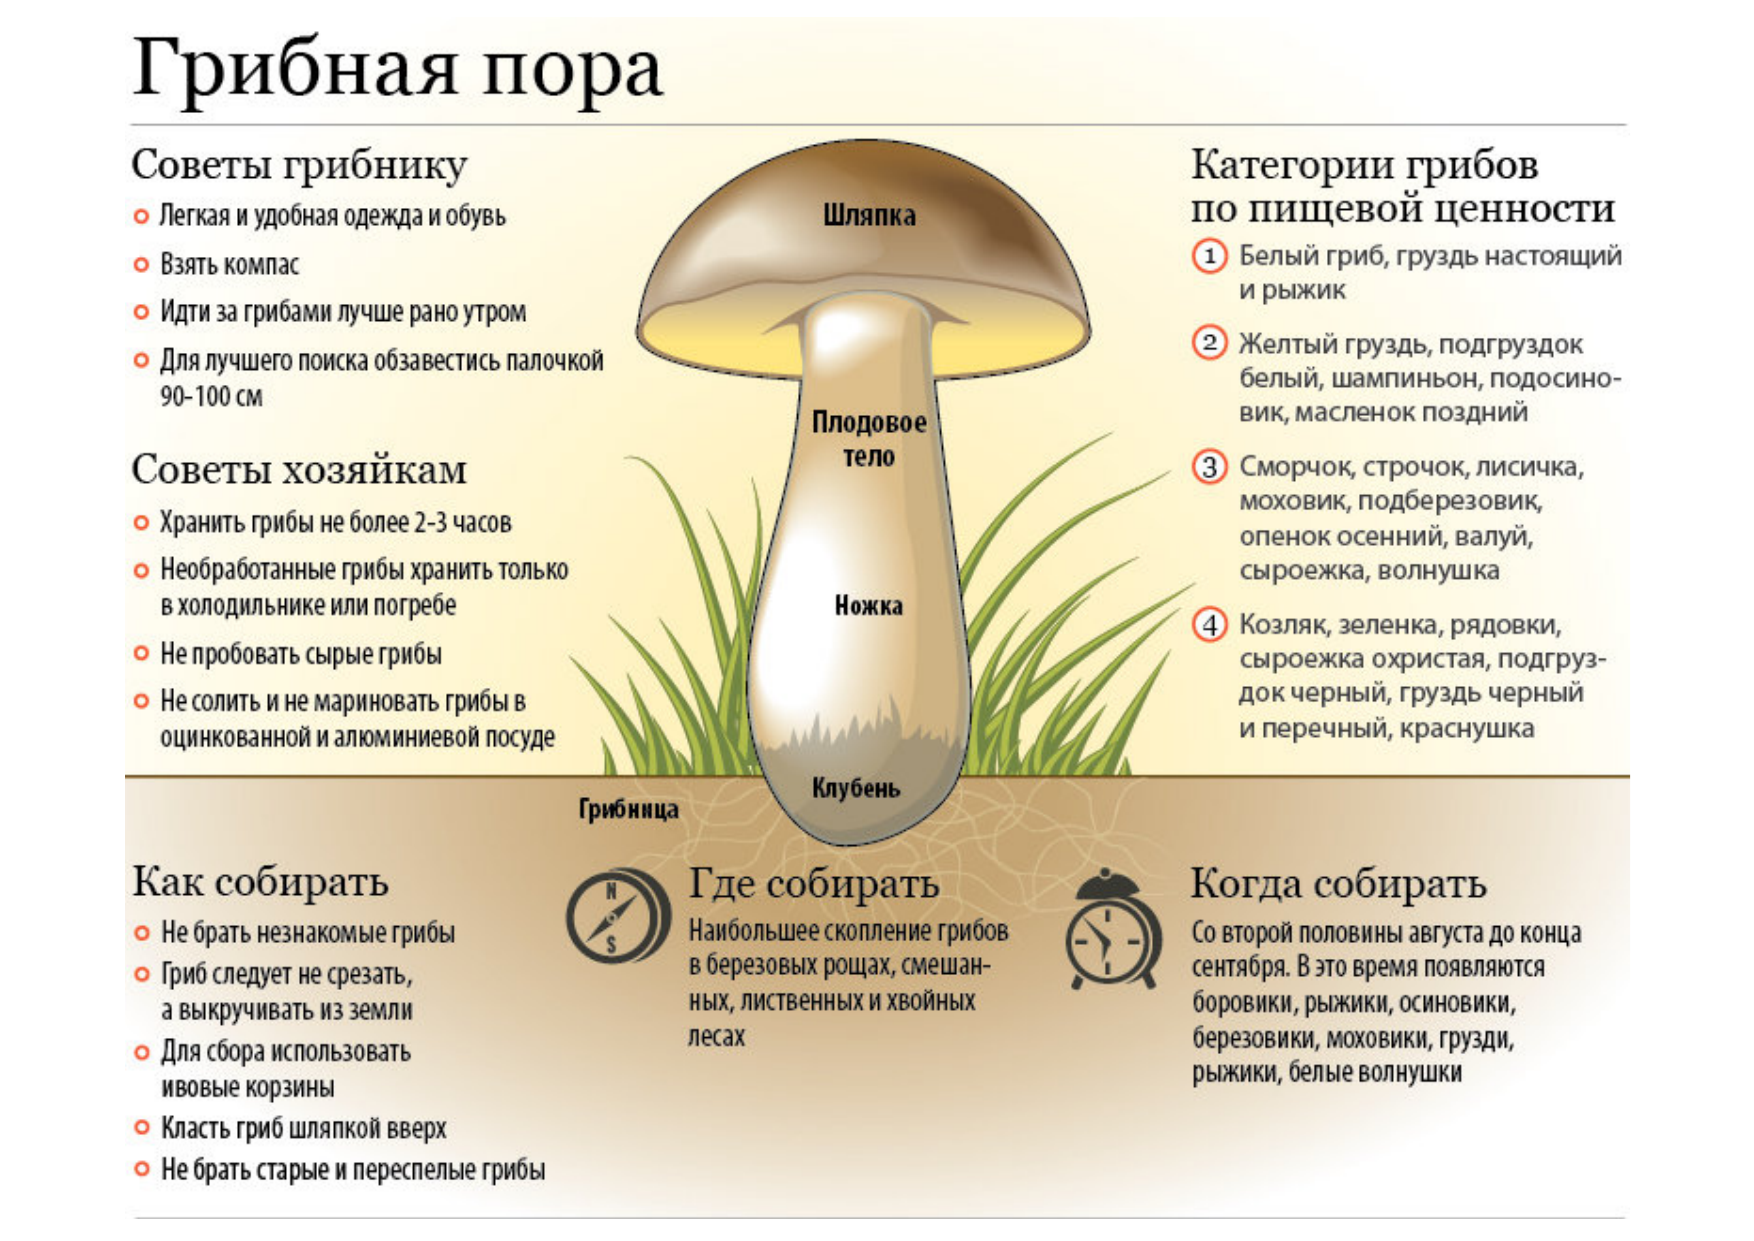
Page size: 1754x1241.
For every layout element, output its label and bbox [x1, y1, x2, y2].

picture [125, 17, 1631, 1219]
